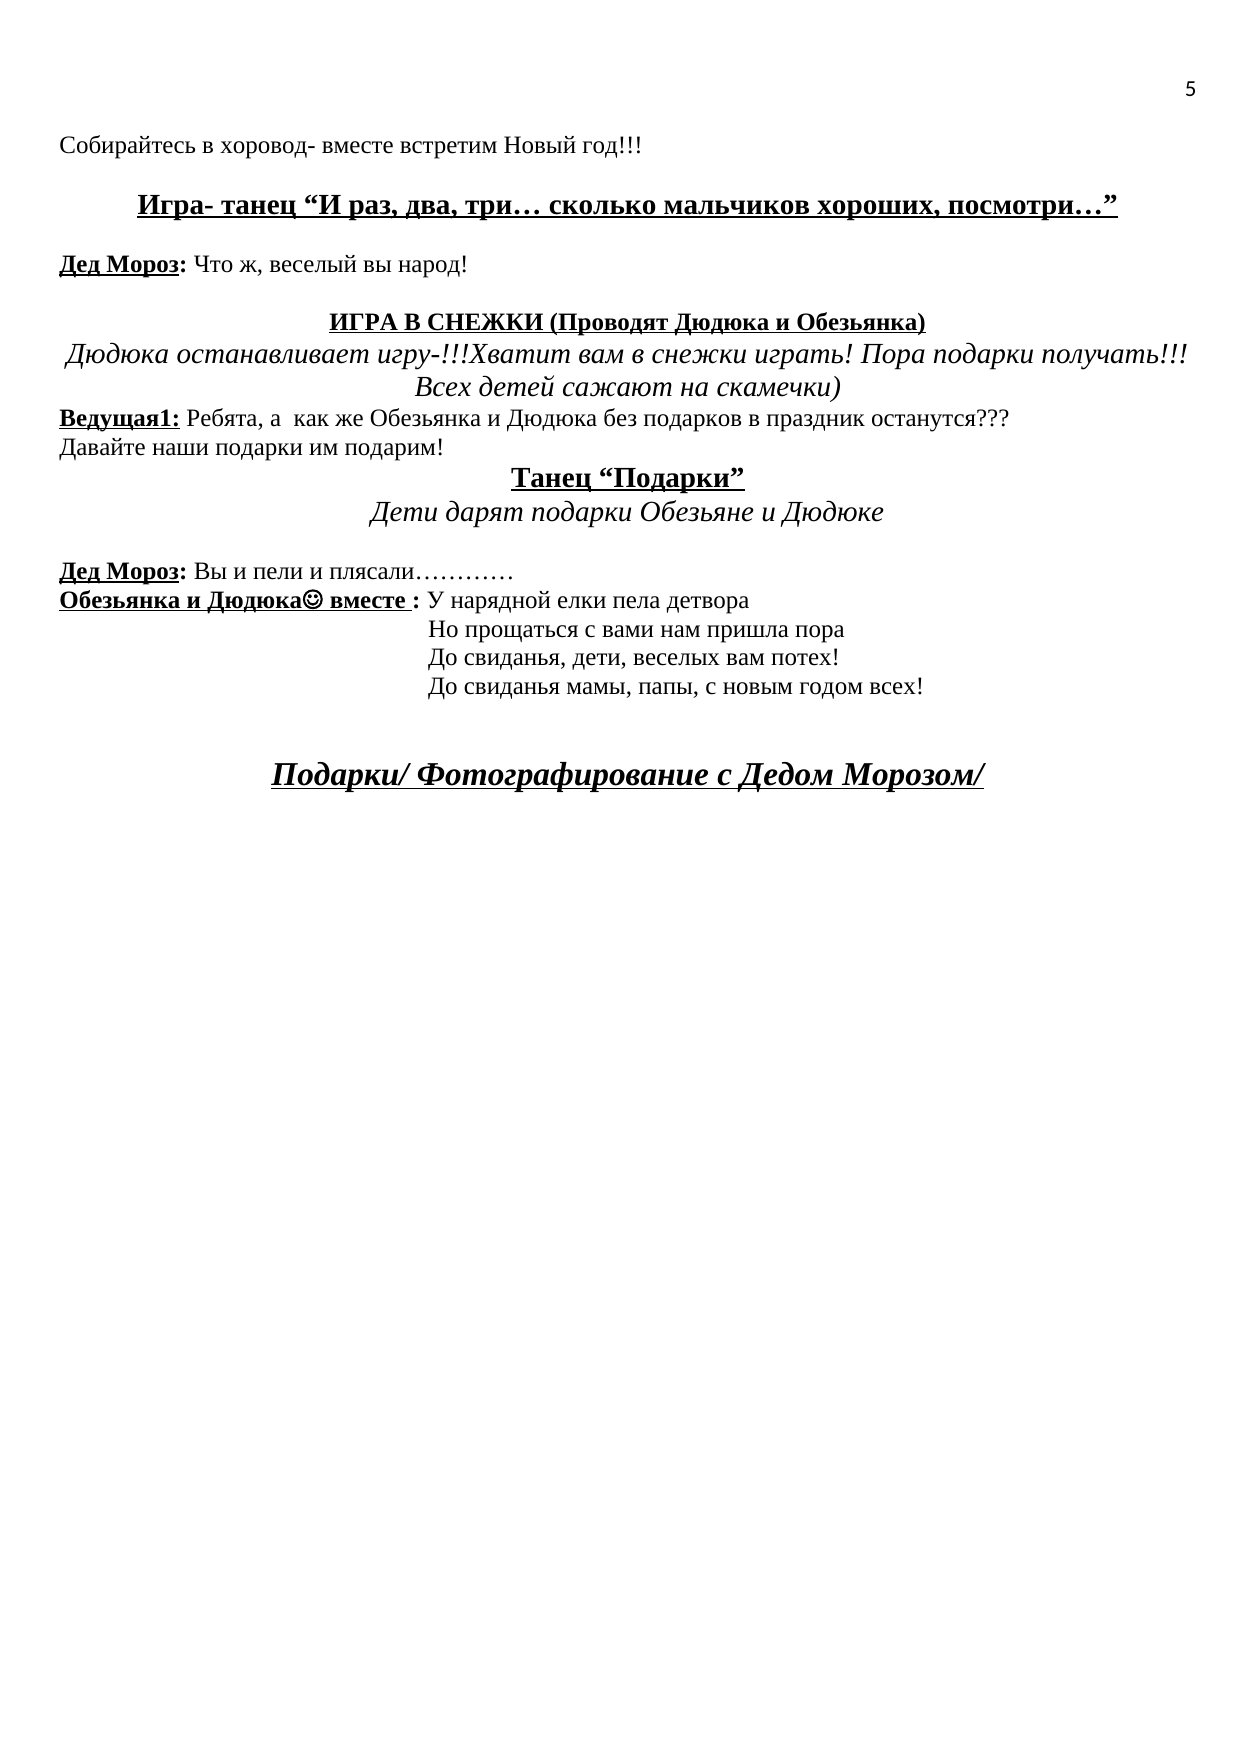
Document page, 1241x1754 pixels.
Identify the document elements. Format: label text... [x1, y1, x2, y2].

text Дед Мороз: Что ж, веселый вы народ! [59, 249, 1196, 278]
text Танец “Подарки” [59, 460, 1196, 494]
text До свиданья мамы, папы, с новым годом всех! [59, 671, 1196, 700]
text Собирайтесь в хоровод- вместе встретим Новый год!!! [59, 130, 1196, 158]
text Обезьянка и Дюдюка вместе : У нарядной елки пела детвора [59, 585, 1196, 614]
text Игра- танец “И раз, два, три… сколько мальчиков хороших, посмотри…” [59, 187, 1196, 221]
text Давайте наши подарки им подарим! [59, 432, 1196, 460]
text Всех детей сажают на скамечки) [59, 369, 1196, 403]
text Дюдюка останавливает игру-!!!Хватит вам в снежки играть! Пора подарки получать!!! [59, 336, 1196, 369]
text Дети дарят подарки Обезьяне и Дюдюке [59, 494, 1196, 527]
text ИГРА В СНЕЖКИ (Проводят Дюдюка и Обезьянка) [59, 307, 1196, 336]
text Но прощаться с вами нам пришла пора [59, 614, 1196, 642]
text Дед Мороз: Вы и пели и плясали………… [59, 556, 1196, 585]
text Подарки/ Фотографирование с Дедом Морозом/ [59, 754, 1196, 793]
text До свиданья, дети, веселых вам потех! [59, 642, 1196, 671]
text Ведущая1: Ребята, а как же Обезьянка и Дюдюка без подарков в праздник останутся??? [59, 403, 1196, 432]
